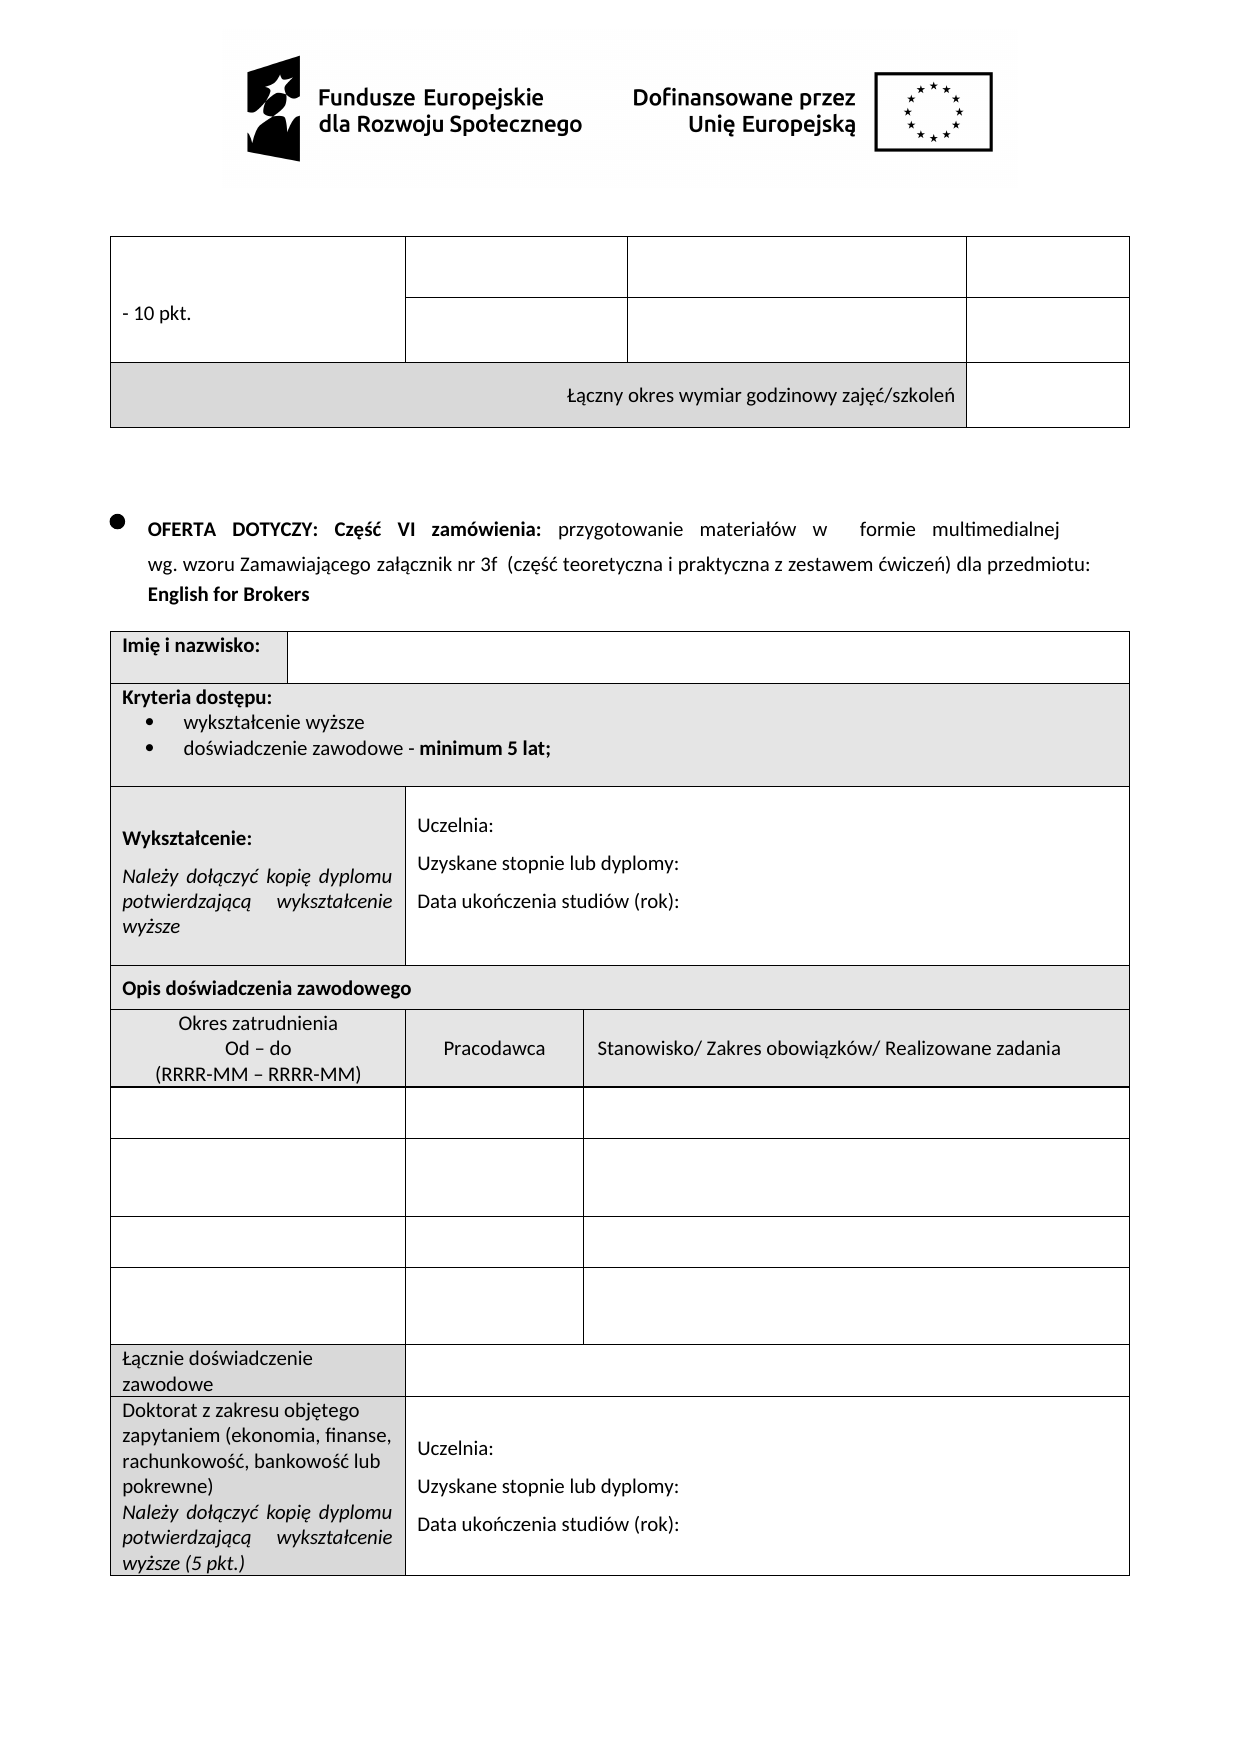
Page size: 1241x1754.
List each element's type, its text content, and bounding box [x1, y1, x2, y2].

table_header Imię i nazwisko: [111, 632, 287, 683]
table_cell [584, 1139, 1129, 1216]
table_cell [111, 1139, 405, 1216]
table_cell [584, 1268, 1129, 1344]
table_cell Kryteria dostępu: wykształcenie wyższe doświadczenie zawodowe - minimum 5 lat; [111, 684, 1129, 786]
table_cell [628, 298, 966, 362]
table_cell Stanowisko/ Zakres obowiązków/ Realizowane zadania [584, 1010, 1129, 1086]
table_cell [406, 1139, 583, 1216]
table_cell Opis doświadczenia zawodowego [111, 966, 1129, 1009]
table_cell [111, 1217, 405, 1267]
table_cell Łączny okres wymiar godzinowy zajęć/szkoleń [111, 363, 966, 427]
table_cell [584, 1217, 1129, 1267]
table_header [288, 632, 1129, 683]
picture [222, 29, 1019, 188]
list OFERTA DOTYCZY: Część VI zamówienia: przygotowanie materiałów w formie multimedialnej wg. wzoru Zamawiającego załącznik nr 3f (część teoretyczna i praktyczna z zestawem ćwiczeń) dla przedmiotu: English for Brokers [110, 507, 1092, 607]
table_cell Uczelnia: Uzyskane stopnie lub dyplomy: Data ukończenia studiów (rok): [406, 787, 1129, 965]
table_cell [406, 298, 627, 362]
table_cell [111, 1088, 405, 1138]
table_cell [967, 363, 1129, 427]
table_cell [111, 1268, 405, 1344]
table_cell Pracodawca [406, 1010, 583, 1086]
table_cell [628, 237, 966, 297]
table_cell [406, 1268, 583, 1344]
table_cell [406, 1345, 1129, 1396]
table_cell Uczelnia: Uzyskane stopnie lub dyplomy: Data ukończenia studiów (rok): [406, 1397, 1129, 1575]
table_cell [967, 237, 1129, 297]
table_cell [584, 1088, 1129, 1138]
table_cell [967, 298, 1129, 362]
table_cell [406, 237, 627, 297]
table_cell Doktorat z zakresu objętego zapytaniem (ekonomia, finanse, rachunkowość, bankowość lub pokrewne) Należy dołączyć kopię dyplomu potwierdzającą wykształcenie wyższe (5 pkt.) [111, 1397, 405, 1575]
table_cell Okres zatrudnienia Od – do (RRRR-MM – RRRR-MM) [111, 1010, 405, 1086]
table_cell [406, 1088, 583, 1138]
table_cell [406, 1217, 583, 1267]
table_cell Łącznie doświadczenie zawodowe [111, 1345, 405, 1396]
table_cell Wykształcenie: Należy dołączyć kopię dyplomu potwierdzającą wykształcenie wyższe [111, 787, 405, 965]
